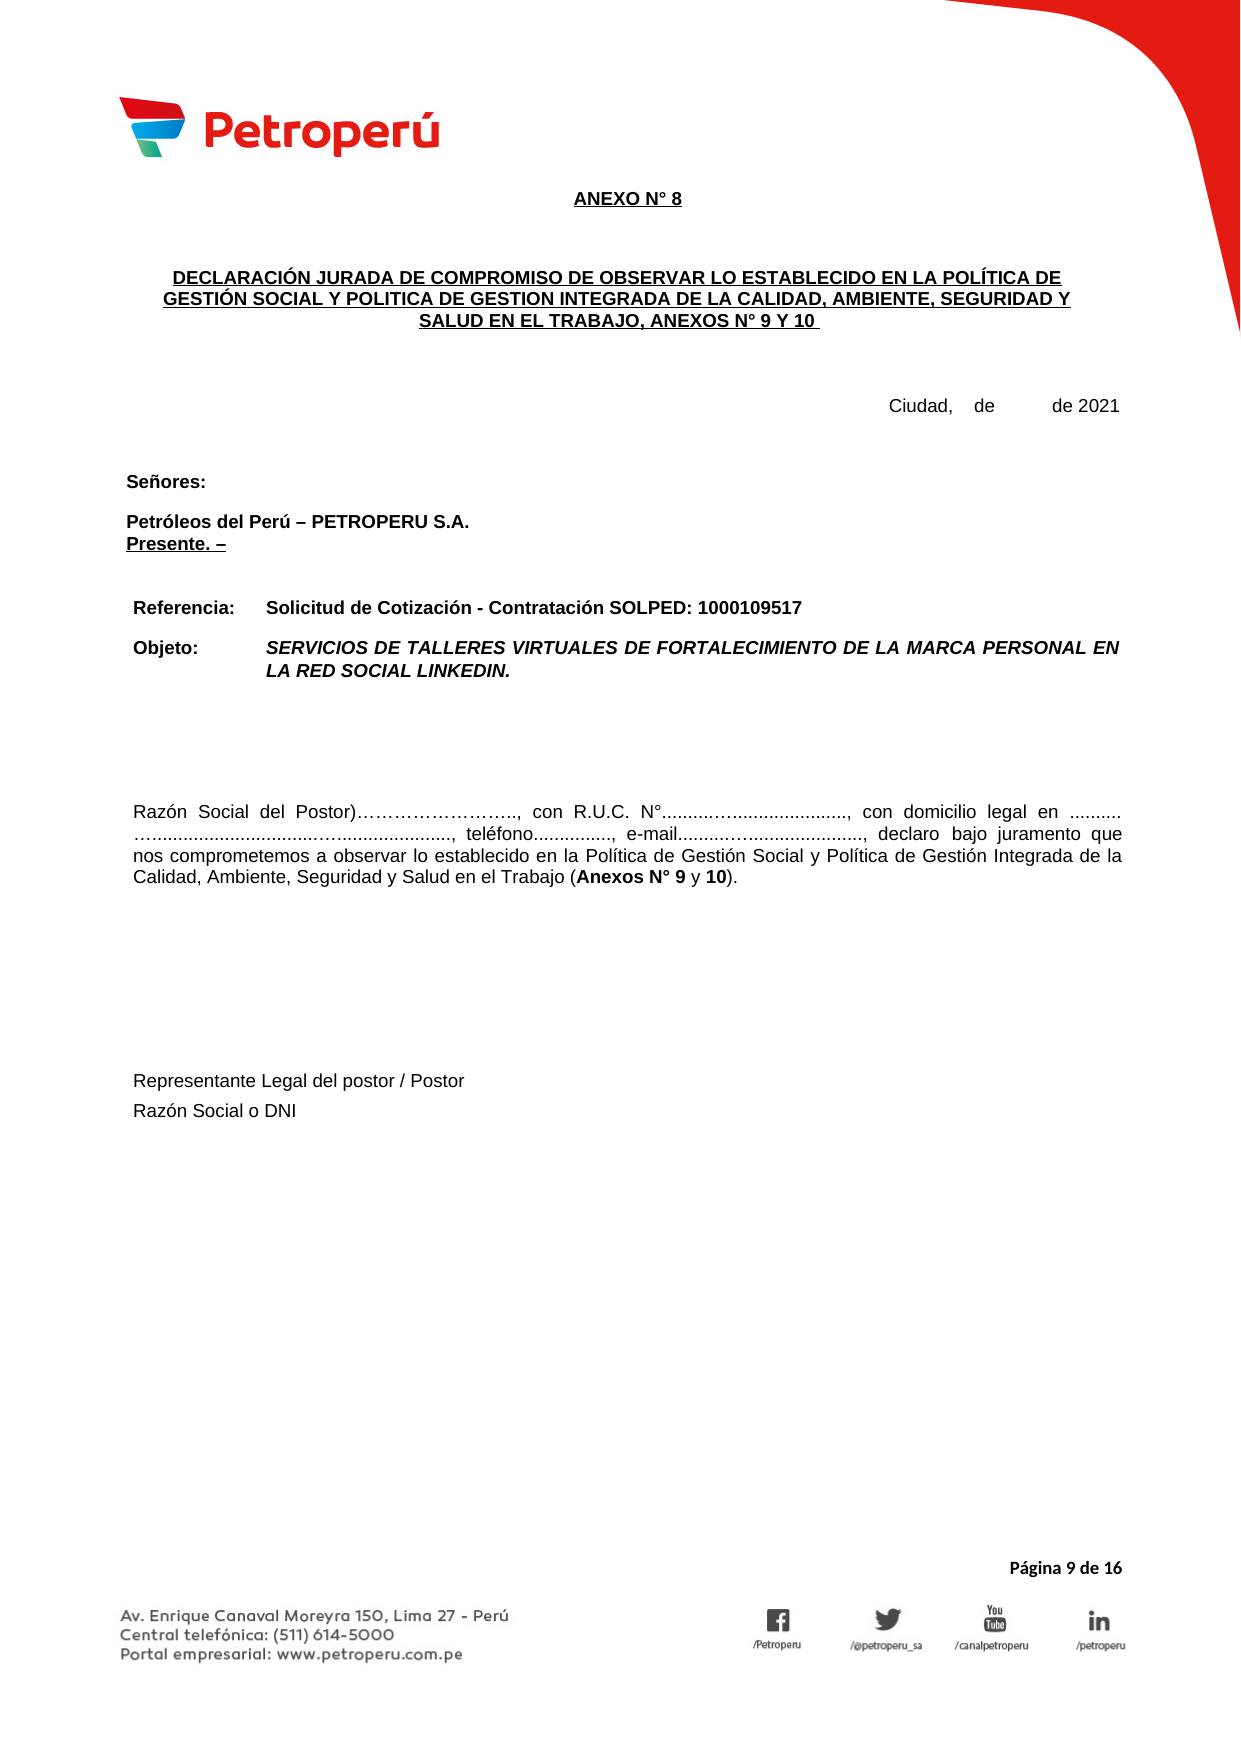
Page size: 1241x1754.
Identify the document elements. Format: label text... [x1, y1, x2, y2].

text Señores: [126, 471, 1120, 492]
text Presente. – [126, 532, 1120, 554]
picture [1, 1596, 1241, 1751]
text ANEXO N° 8 [133, 188, 1122, 209]
text Razón Social o DNI [133, 1099, 1122, 1121]
text DECLARACIÓN JURADA DE COMPROMISO DE OBSERVAR LO ESTABLECIDO EN LA POLÍTICA DE GESTIÓN SOCIAL Y POLITICA DE GESTION INTEGRADA DE LA CALIDAD, AMBIENTE, SEGURIDAD Y SALUD EN EL TRABAJO, ANEXOS N° 9 Y 10 [133, 267, 1101, 331]
picture [1, 0, 1241, 350]
text Razón Social del Postor)…………………….., con R.U.C. N°..........…......................, con domicilio legal en ..........…................................…......................, teléfono..............., e-mail..........…......................, declaro bajo juramento que nos comprometemos a observar lo establecido en la Política de Gestión Social y Política de Gestión Integrada de la Calidad, Ambiente, Seguridad y Salud en el Trabajo (Anexos N° 9 y 10). [133, 801, 1122, 888]
text Ciudad, de de 2021 [724, 395, 1120, 417]
text Objeto: SERVICIOS DE TALLERES VIRTUALES DE FORTALECIMIENTO DE LA MARCA PERSONAL EN LA RED SOCIAL LINKEDIN. [133, 637, 1122, 682]
text Representante Legal del postor / Postor [133, 1070, 1122, 1092]
text Petróleos del Perú – PETROPERU S.A. [126, 511, 1120, 532]
text Referencia: Solicitud de Cotización - Contratación SOLPED: 1000109517 [133, 597, 1122, 618]
